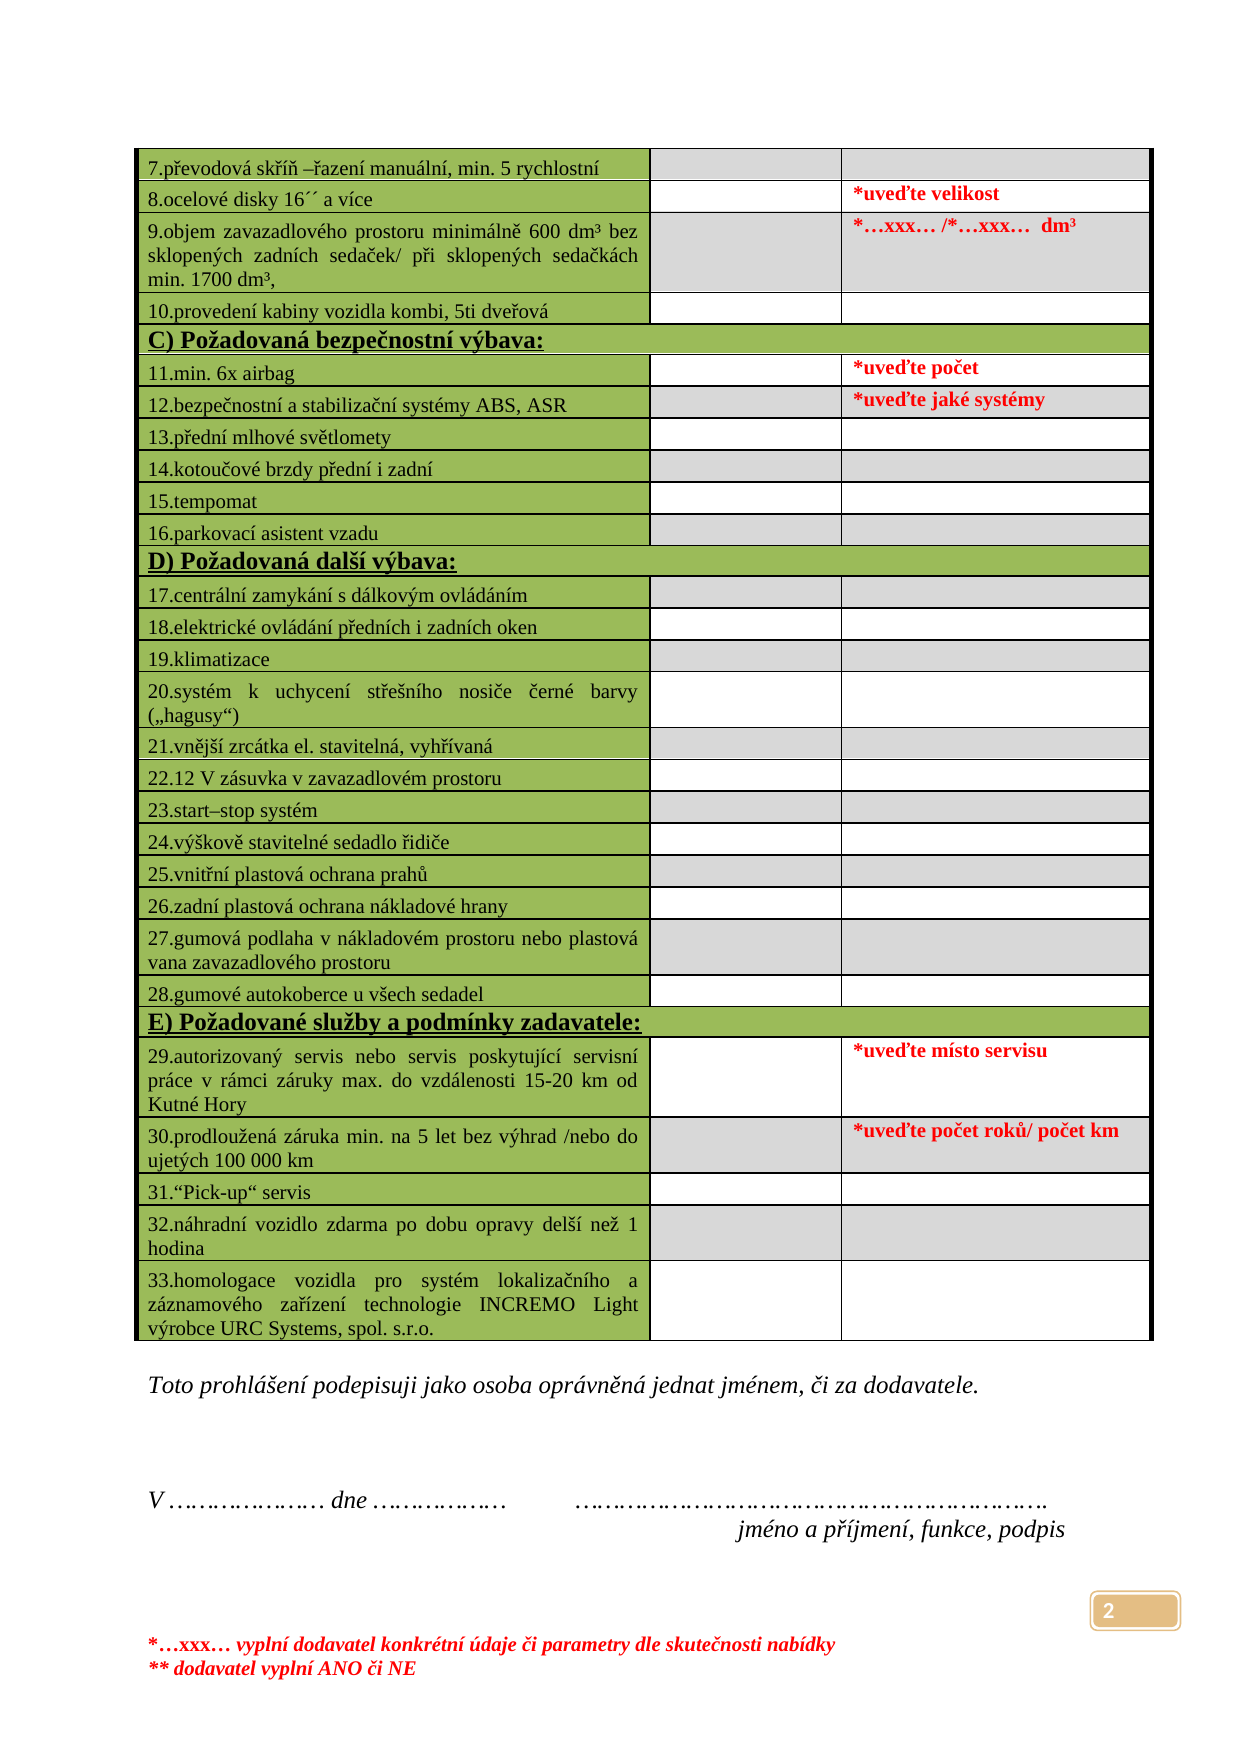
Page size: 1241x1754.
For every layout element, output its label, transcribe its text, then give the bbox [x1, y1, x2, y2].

table_cell [842, 641, 1149, 671]
table_cell 9.objem zavazadlového prostoru minimálně 600 dm³ bez sklopených zadních sedaček/ při sklopených sedačkách min. 1700 dm³, [139, 213, 649, 291]
table_cell 22.12 V zásuvka v zavazadlovém prostoru [139, 760, 649, 790]
table_cell 28.gumové autokoberce u všech sedadel [139, 976, 649, 1006]
table_cell [651, 920, 841, 974]
table_cell 25.vnitřní plastová ochrana prahů [139, 856, 649, 886]
text jméno a příjmení, funkce, podpis [148, 1514, 1093, 1543]
table_cell 18.elektrické ovládání předních i zadních oken [139, 609, 649, 639]
table_cell 24.výškově stavitelné sedadlo řidiče [139, 824, 649, 854]
table_cell 20.systém k uchycení střešního nosiče černé barvy („hagusy“) [139, 672, 649, 727]
table_cell [842, 792, 1149, 822]
table_cell [651, 728, 841, 758]
table_cell [651, 792, 841, 822]
table_cell [842, 515, 1149, 545]
table_cell 13.přední mlhové světlomety [139, 419, 649, 449]
table_cell [842, 920, 1149, 974]
table_cell [651, 856, 841, 886]
table_cell [651, 824, 841, 854]
table_cell [651, 355, 841, 385]
table_cell D) Požadovaná další výbava: [139, 546, 1149, 575]
table_cell *uveďte jaké systémy [842, 387, 1149, 417]
table_cell [842, 577, 1149, 607]
table_cell [842, 293, 1149, 323]
table_cell [842, 856, 1149, 886]
table_cell 33.homologace vozidla pro systém lokalizačního a záznamového zařízení technologie INCREMO Light výrobce URC Systems, spol. s.r.o. [139, 1261, 649, 1340]
table_cell 14.kotoučové brzdy přední i zadní [139, 451, 649, 481]
text V ………………… dne ……………… ………………………………………………………. [148, 1485, 1093, 1514]
table_cell [651, 1118, 841, 1172]
table_cell 30.prodloužená záruka min. na 5 let bez výhrad /nebo do ujetých 100 000 km [139, 1118, 649, 1172]
table_cell [842, 483, 1149, 513]
table_cell [842, 1261, 1149, 1340]
table_cell 32.náhradní vozidlo zdarma po dobu opravy delší než 1 hodina [139, 1206, 649, 1260]
table_cell [842, 672, 1149, 727]
table_cell [651, 1206, 841, 1260]
table_cell 8.ocelové disky 16´´ a více [139, 181, 649, 211]
table_cell [651, 1261, 841, 1340]
table_cell [842, 451, 1149, 481]
table_cell [651, 419, 841, 449]
table_cell 12.bezpečnostní a stabilizační systémy ABS, ASR [139, 387, 649, 417]
table_cell [651, 760, 841, 790]
table_cell 27.gumová podlaha v nákladovém prostoru nebo plastová vana zavazadlového prostoru [139, 920, 649, 974]
table_cell [651, 609, 841, 639]
text Toto prohlášení podepisuji jako osoba oprávněná jednat jménem, či za dodavatele. [148, 1370, 1093, 1399]
table_cell *uveďte počet [842, 355, 1149, 385]
table_cell [842, 609, 1149, 639]
table_cell [651, 387, 841, 417]
table_cell *…xxx… /*…xxx… dm³ [842, 213, 1149, 291]
table_cell [651, 888, 841, 918]
table_cell 29.autorizovaný servis nebo servis poskytující servisní práce v rámci záruky max. do vzdálenosti 15-20 km od Kutné Hory [139, 1038, 649, 1116]
table_cell [651, 293, 841, 323]
table_cell [651, 181, 841, 211]
table_cell [842, 1174, 1149, 1204]
table_cell [842, 1206, 1149, 1260]
table_cell [651, 483, 841, 513]
table_cell 16.parkovací asistent vzadu [139, 515, 649, 545]
table_cell 11.min. 6x airbag [139, 355, 649, 385]
table_cell *uveďte velikost [842, 181, 1149, 211]
table_cell [842, 149, 1149, 179]
table_cell 31.“Pick-up“ servis [139, 1174, 649, 1204]
table_cell [651, 976, 841, 1006]
table_cell 15.tempomat [139, 483, 649, 513]
table_cell [651, 641, 841, 671]
table_cell 23.start–stop systém [139, 792, 649, 822]
table_cell *uveďte místo servisu [842, 1038, 1149, 1116]
table_cell [651, 1174, 841, 1204]
table_cell [842, 824, 1149, 854]
table_cell 19.klimatizace [139, 641, 649, 671]
table_cell [651, 577, 841, 607]
table_cell 7.převodová skříň –řazení manuální, min. 5 rychlostní [139, 149, 649, 179]
table_cell E) Požadované služby a podmínky zadavatele: [139, 1007, 1149, 1036]
table_cell [842, 760, 1149, 790]
table_cell C) Požadovaná bezpečnostní výbava: [139, 325, 1149, 353]
table_cell 21.vnější zrcátka el. stavitelná, vyhřívaná [139, 728, 649, 758]
table_cell 17.centrální zamykání s dálkovým ovládáním [139, 577, 649, 607]
table_cell [842, 419, 1149, 449]
table_cell [651, 515, 841, 545]
table_cell [651, 213, 841, 291]
table_cell [842, 888, 1149, 918]
table_cell 10.provedení kabiny vozidla kombi, 5ti dveřová [139, 293, 649, 323]
table_cell [842, 728, 1149, 758]
table_cell [651, 451, 841, 481]
table_cell *uveďte počet roků/ počet km [842, 1118, 1149, 1172]
table_cell [842, 976, 1149, 1006]
table_cell [651, 1038, 841, 1116]
table_cell [651, 672, 841, 727]
table_cell [651, 149, 841, 179]
table_cell 26.zadní plastová ochrana nákladové hrany [139, 888, 649, 918]
